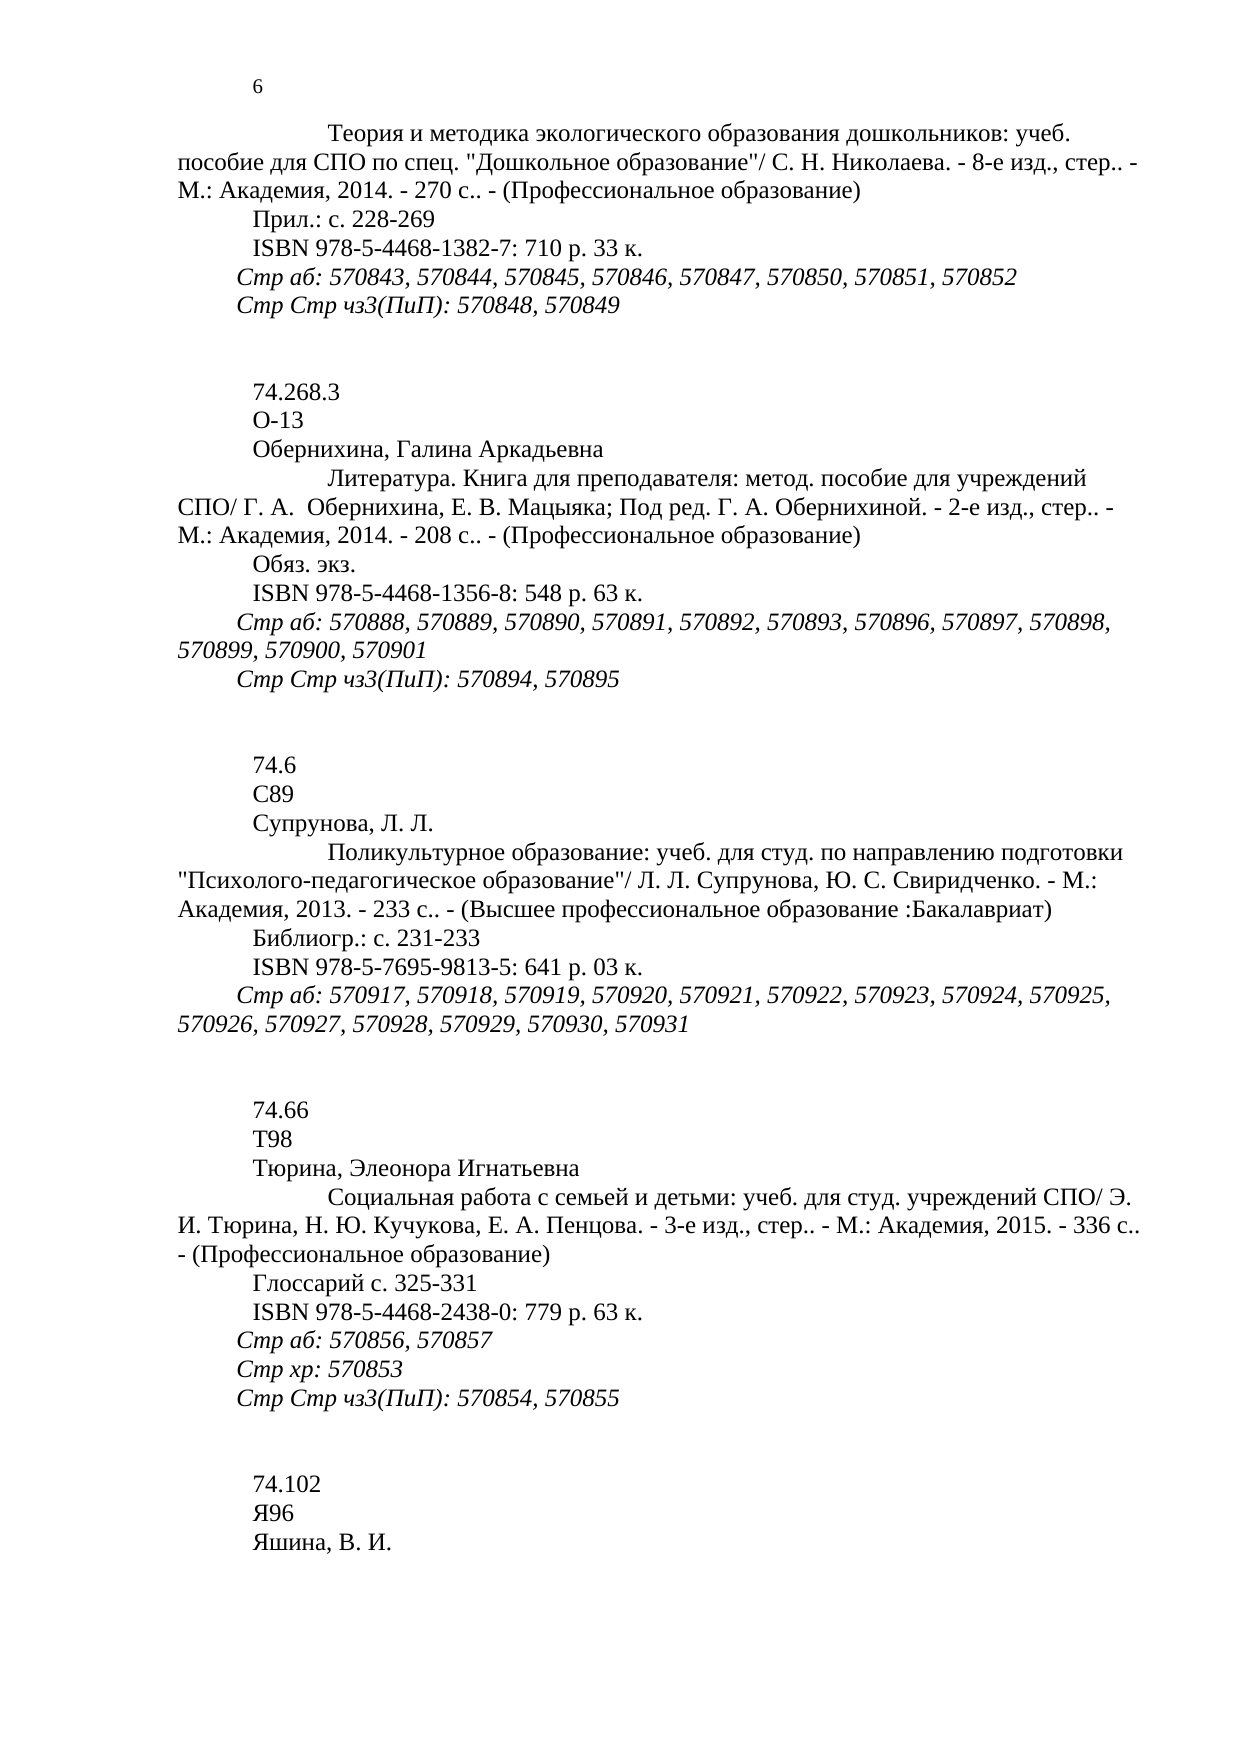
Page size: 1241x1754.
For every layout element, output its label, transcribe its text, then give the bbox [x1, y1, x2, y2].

text Я96 [177, 1498, 1152, 1527]
text Поликультурное образование: учеб. для студ. по направлению подготовки "Психолого-педагогическое образование"/ Л. Л. Супрунова, Ю. С. Свиридченко. - М.: Академия, 2013. - 233 с.. - (Высшее профессиональное образование :Бакалавриат) [177, 837, 1152, 923]
text Стр аб: 570888, 570889, 570890, 570891, 570892, 570893, 570896, 570897, 570898, 570899, 570900, 570901 [177, 607, 1152, 664]
text С89 [177, 779, 1152, 808]
text Обяз. экз. [177, 549, 1152, 578]
text Обернихина, Галина Аркадьевна [177, 434, 1152, 463]
text ISBN 978-5-4468-2438-0: 779 р. 63 к. [177, 1297, 1152, 1326]
text Стр хр: 570853 [177, 1354, 1152, 1383]
text Т98 [177, 1124, 1152, 1153]
text Стр Стр чз3(ПиП): 570854, 570855 [177, 1383, 1152, 1412]
text Библиогр.: с. 231-233 [177, 923, 1152, 952]
text О-13 [177, 406, 1152, 434]
text Социальная работа с семьей и детьми: учеб. для студ. учреждений СПО/ Э. И. Тюрина, Н. Ю. Кучукова, Е. А. Пенцова. - 3-е изд., стер.. - М.: Академия, 2015. - 336 с.. - (Профессиональное образование) [177, 1182, 1152, 1268]
text Прил.: с. 228-269 [177, 204, 1152, 233]
text ISBN 978-5-4468-1382-7: 710 р. 33 к. [177, 233, 1152, 262]
text ISBN 978-5-7695-9813-5: 641 р. 03 к. [177, 952, 1152, 981]
text Яшина, В. И. [177, 1527, 1152, 1556]
text Тюрина, Элеонора Игнатьевна [177, 1153, 1152, 1182]
text ISBN 978-5-4468-1356-8: 548 р. 63 к. [177, 578, 1152, 607]
text Теория и методика экологического образования дошкольников: учеб. пособие для СПО по спец. "Дошкольное образование"/ С. Н. Николаева. - 8-е изд., стер.. - М.: Академия, 2014. - 270 с.. - (Профессиональное образование) [177, 118, 1152, 204]
text Стр Стр чз3(ПиП): 570848, 570849 [177, 291, 1152, 319]
text Литература. Книга для преподавателя: метод. пособие для учреждений СПО/ Г. А. Обернихина, Е. В. Мацыяка; Под ред. Г. А. Обернихиной. - 2-е изд., стер.. - М.: Академия, 2014. - 208 с.. - (Профессиональное образование) [177, 463, 1152, 549]
text 74.102 [177, 1469, 1152, 1498]
text 74.66 [177, 1096, 1152, 1124]
text Стр аб: 570843, 570844, 570845, 570846, 570847, 570850, 570851, 570852 [177, 262, 1152, 291]
text Стр Стр чз3(ПиП): 570894, 570895 [177, 664, 1152, 693]
text Супрунова, Л. Л. [177, 808, 1152, 837]
text 74.268.3 [177, 377, 1152, 406]
text Глоссарий с. 325-331 [177, 1268, 1152, 1297]
text Стр аб: 570917, 570918, 570919, 570920, 570921, 570922, 570923, 570924, 570925, 570926, 570927, 570928, 570929, 570930, 570931 [177, 981, 1152, 1038]
text Стр аб: 570856, 570857 [177, 1326, 1152, 1354]
text 74.6 [177, 751, 1152, 779]
